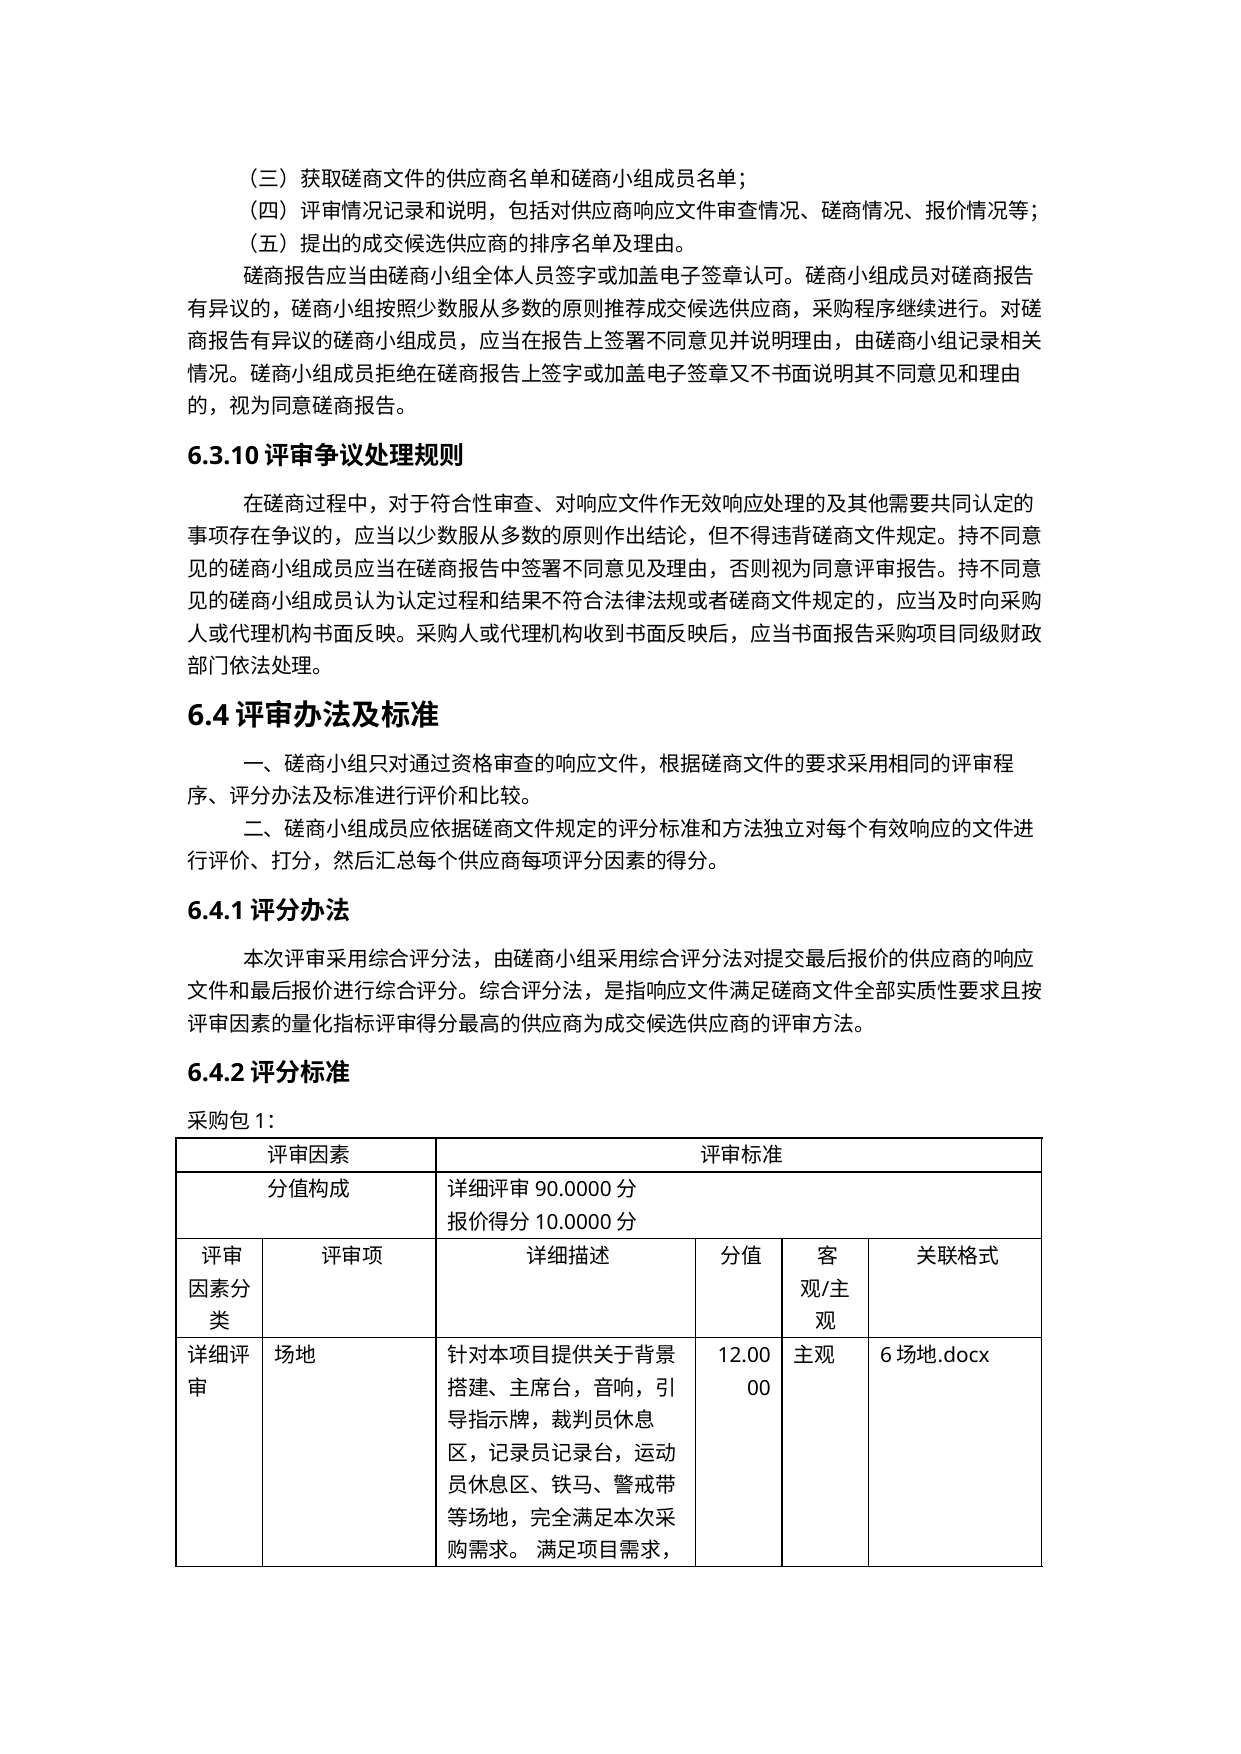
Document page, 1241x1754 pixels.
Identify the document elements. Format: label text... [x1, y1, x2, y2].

text （三）获取磋商文件的供应商名单和磋商小组成员名单； [187, 162, 1053, 194]
table_cell 详细评审90.0000分 报价得分10.0000分 [437, 1173, 1041, 1238]
table_cell 主观 [783, 1338, 868, 1566]
text 6.4.2评分标准 [187, 1039, 1053, 1104]
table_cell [437, 1338, 695, 1566]
table_cell 6场地.docx [869, 1338, 1041, 1566]
text 本次评审采用综合评分法，由磋商小组采用综合评分法对提交最后报价的供应商的响应文件和最后报价进行综合评分。综合评分法，是指响应文件满足磋商文件全部实质性要求且按评审因素的量化指标评审得分最高的供应商为成交候选供应商的评审方法。 [187, 942, 1053, 1039]
text 磋商报告应当由磋商小组全体人员签字或加盖电子签章认可。磋商小组成员对磋商报告有异议的，磋商小组按照少数服从多数的原则推荐成交候选供应商，采购程序继续进行。对磋商报告有异议的磋商小组成员，应当在报告上签署不同意见并说明理由，由磋商小组记录相关情况。磋商小组成员拒绝在磋商报告上签字或加盖电子签章又不书面说明其不同意见和理由的，视为同意磋商报告。 [187, 259, 1053, 422]
table_cell 评审因素分类 [177, 1239, 262, 1337]
table_cell 分值 [696, 1239, 781, 1337]
text 6.3.10评审争议处理规则 [187, 422, 1053, 487]
table_cell 12.0000 [696, 1338, 781, 1566]
table_header 评审标准 [437, 1139, 1041, 1171]
text 6.4评审办法及标准 [187, 682, 1053, 747]
table_cell 场地 [263, 1338, 435, 1566]
text 在磋商过程中，对于符合性审查、对响应文件作无效响应处理的及其他需要共同认定的事项存在争议的，应当以少数服从多数的原则作出结论，但不得违背磋商文件规定。持不同意见的磋商小组成员应当在磋商报告中签署不同意见及理由，否则视为同意评审报告。持不同意见的磋商小组成员认为认定过程和结果不符合法律法规或者磋商文件规定的，应当及时向采购人或代理机构书面反映。采购人或代理机构收到书面反映后，应当书面报告采购项目同级财政部门依法处理。 [187, 487, 1053, 682]
text 二、磋商小组成员应依据磋商文件规定的评分标准和方法独立对每个有效响应的文件进行评价、打分，然后汇总每个供应商每项评分因素的得分。 [187, 812, 1053, 877]
table_cell 关联格式 [869, 1239, 1041, 1337]
table_cell 客观/主观 [783, 1239, 868, 1337]
table_cell 评审项 [263, 1239, 435, 1337]
table_header 评审因素 [177, 1139, 435, 1171]
table_cell 分值构成 [177, 1173, 435, 1238]
text （五）提出的成交候选供应商的排序名单及理由。 [187, 227, 1053, 259]
table_cell 详细评审 [177, 1338, 262, 1566]
table_cell 详细描述 [437, 1239, 695, 1337]
text （四）评审情况记录和说明，包括对供应商响应文件审查情况、磋商情况、报价情况等； [187, 194, 1053, 227]
text 一、磋商小组只对通过资格审查的响应文件，根据磋商文件的要求采用相同的评审程序、评分办法及标准进行评价和比较。 [187, 747, 1053, 812]
text 采购包1： [187, 1104, 1053, 1137]
text 6.4.1评分办法 [187, 877, 1053, 942]
